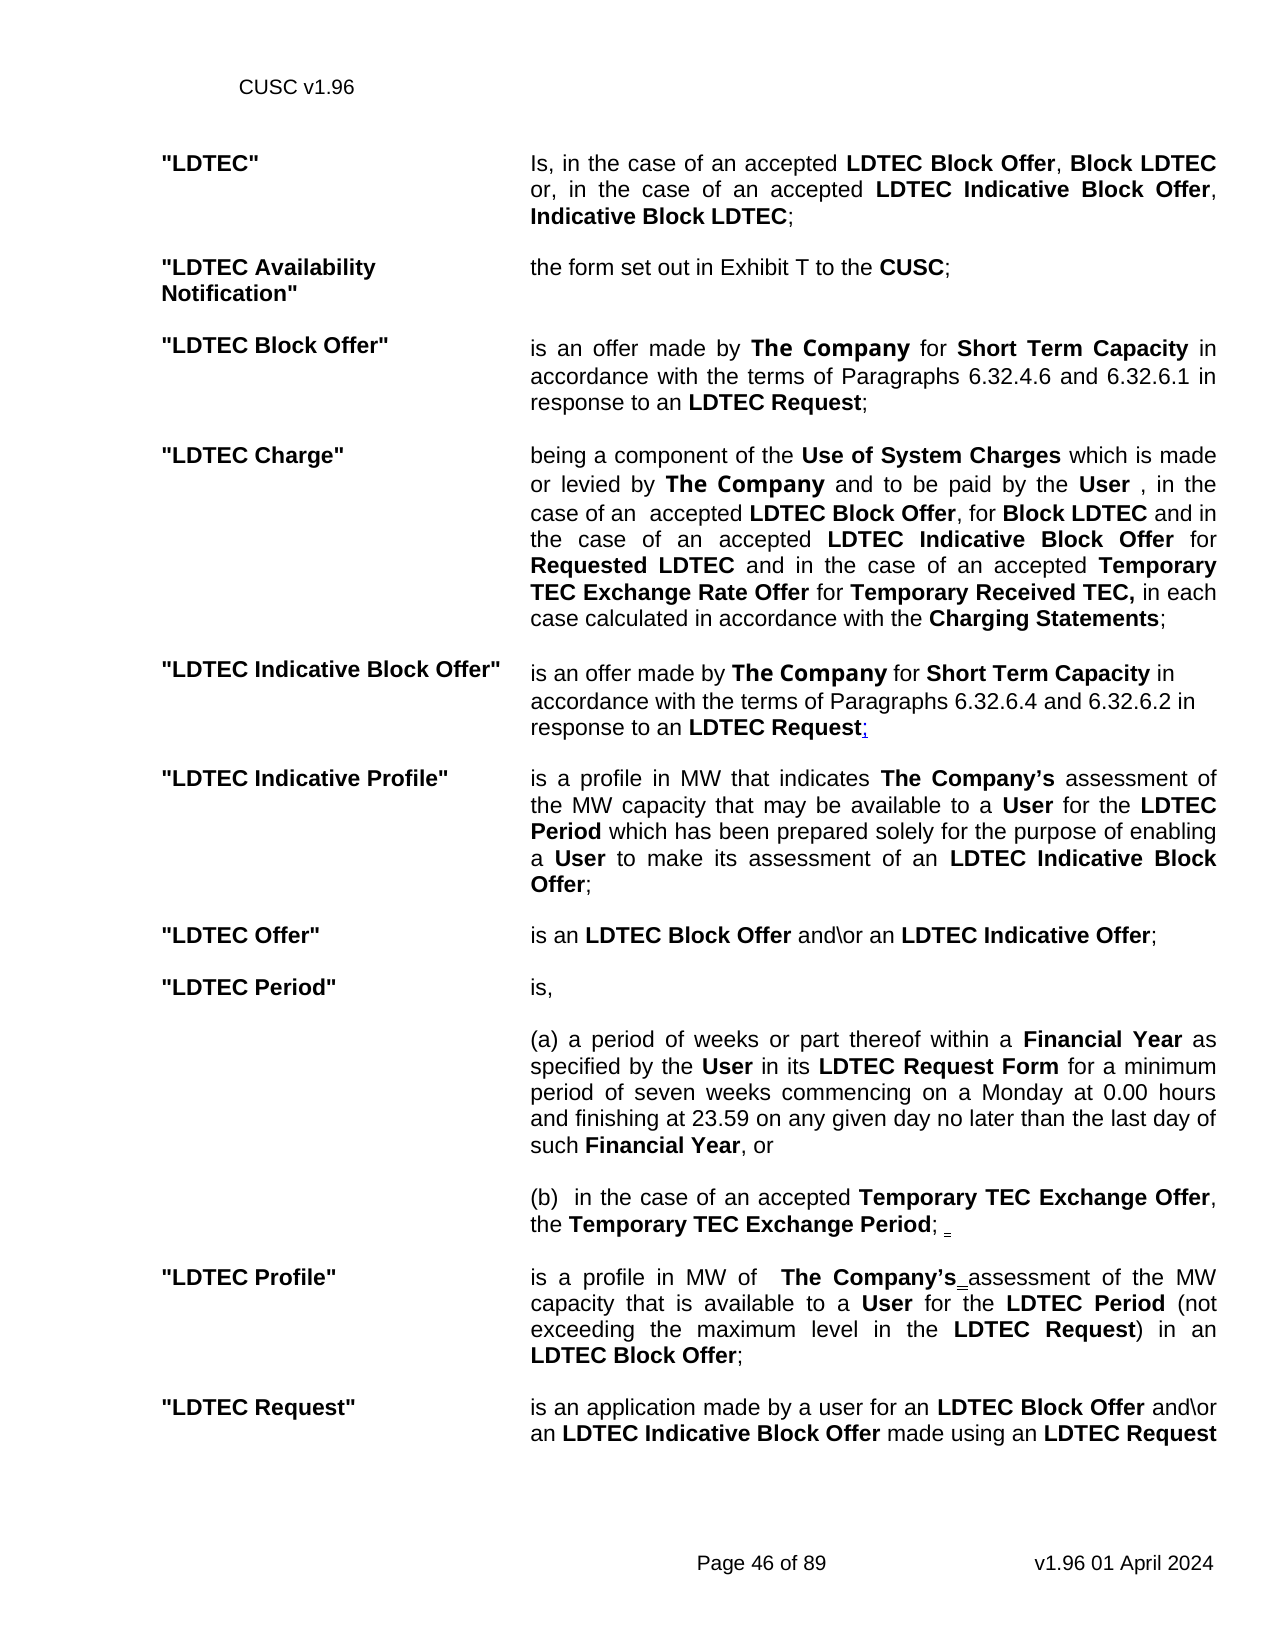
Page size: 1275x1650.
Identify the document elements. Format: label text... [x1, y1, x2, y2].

table_cell is, (a) a period of weeks or part thereof within a Financial Year as specified by the User in its LDTEC Request Form for a minimum period of seven weeks commencing on a Monday at 0.00 hours and finishing at 23.59 on any given day no later than the last day of such Financial Year, or (b) in the case of an accepted Temporary TEC Exchange Offer, the Temporary TEC Exchange Period; [519, 974, 1228, 1263]
table_cell "LDTEC Indicative Block Offer" [150, 656, 519, 765]
table_cell is a profile in MW that indicates The Company’s assessment of the MW capacity that may be available to a User for the LDTEC Period which has been prepared solely for the purpose of enabling a User to make its assessment of an LDTEC Indicative Block Offer; [519, 765, 1228, 922]
table_cell "LDTEC Period" [150, 974, 519, 1263]
table_cell "LDTEC Profile" [150, 1264, 519, 1394]
table_cell "LDTEC Charge" [150, 442, 519, 656]
table_cell being a component of the Use of System Charges which is made or levied by The Company and to be paid by the User , in the case of an accepted LDTEC Block Offer, for Block LDTEC and in the case of an accepted LDTEC Indicative Block Offer for Requested LDTEC and in the case of an accepted Temporary TEC Exchange Rate Offer for Temporary Received TEC, in each case calculated in accordance with the Charging Statements; [519, 442, 1228, 656]
table_cell "LDTEC Offer" [150, 922, 519, 973]
table_cell is a profile in MW of The Company’s assessment of the MW capacity that is available to a User for the LDTEC Period (not exceeding the maximum level in the LDTEC Request) in an LDTEC Block Offer; [519, 1264, 1228, 1394]
table_cell is an LDTEC Block Offer and\or an LDTEC Indicative Offer; [519, 922, 1228, 973]
table_cell is an offer made by The Company for Short Term Capacity in accordance with the terms of Paragraphs 6.32.6.4 and 6.32.6.2 in response to an LDTEC Request; [519, 656, 1228, 765]
table_cell the form set out in Exhibit T to the CUSC; [519, 254, 1228, 332]
table_cell "LDTEC Availability Notification" [150, 254, 519, 332]
table_cell "LDTEC Block Offer" [150, 332, 519, 442]
table_cell "LDTEC Request" [150, 1394, 519, 1447]
table_cell "LDTEC" [150, 150, 519, 254]
table_cell "LDTEC Indicative Profile" [150, 765, 519, 922]
table_cell Is, in the case of an accepted LDTEC Block Offer, Block LDTEC or, in the case of an accepted LDTEC Indicative Block Offer, Indicative Block LDTEC; [519, 150, 1228, 254]
table_cell is an offer made by The Company for Short Term Capacity in accordance with the terms of Paragraphs 6.32.4.6 and 6.32.6.1 in response to an LDTEC Request; [519, 332, 1228, 442]
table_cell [519, 1394, 1228, 1447]
